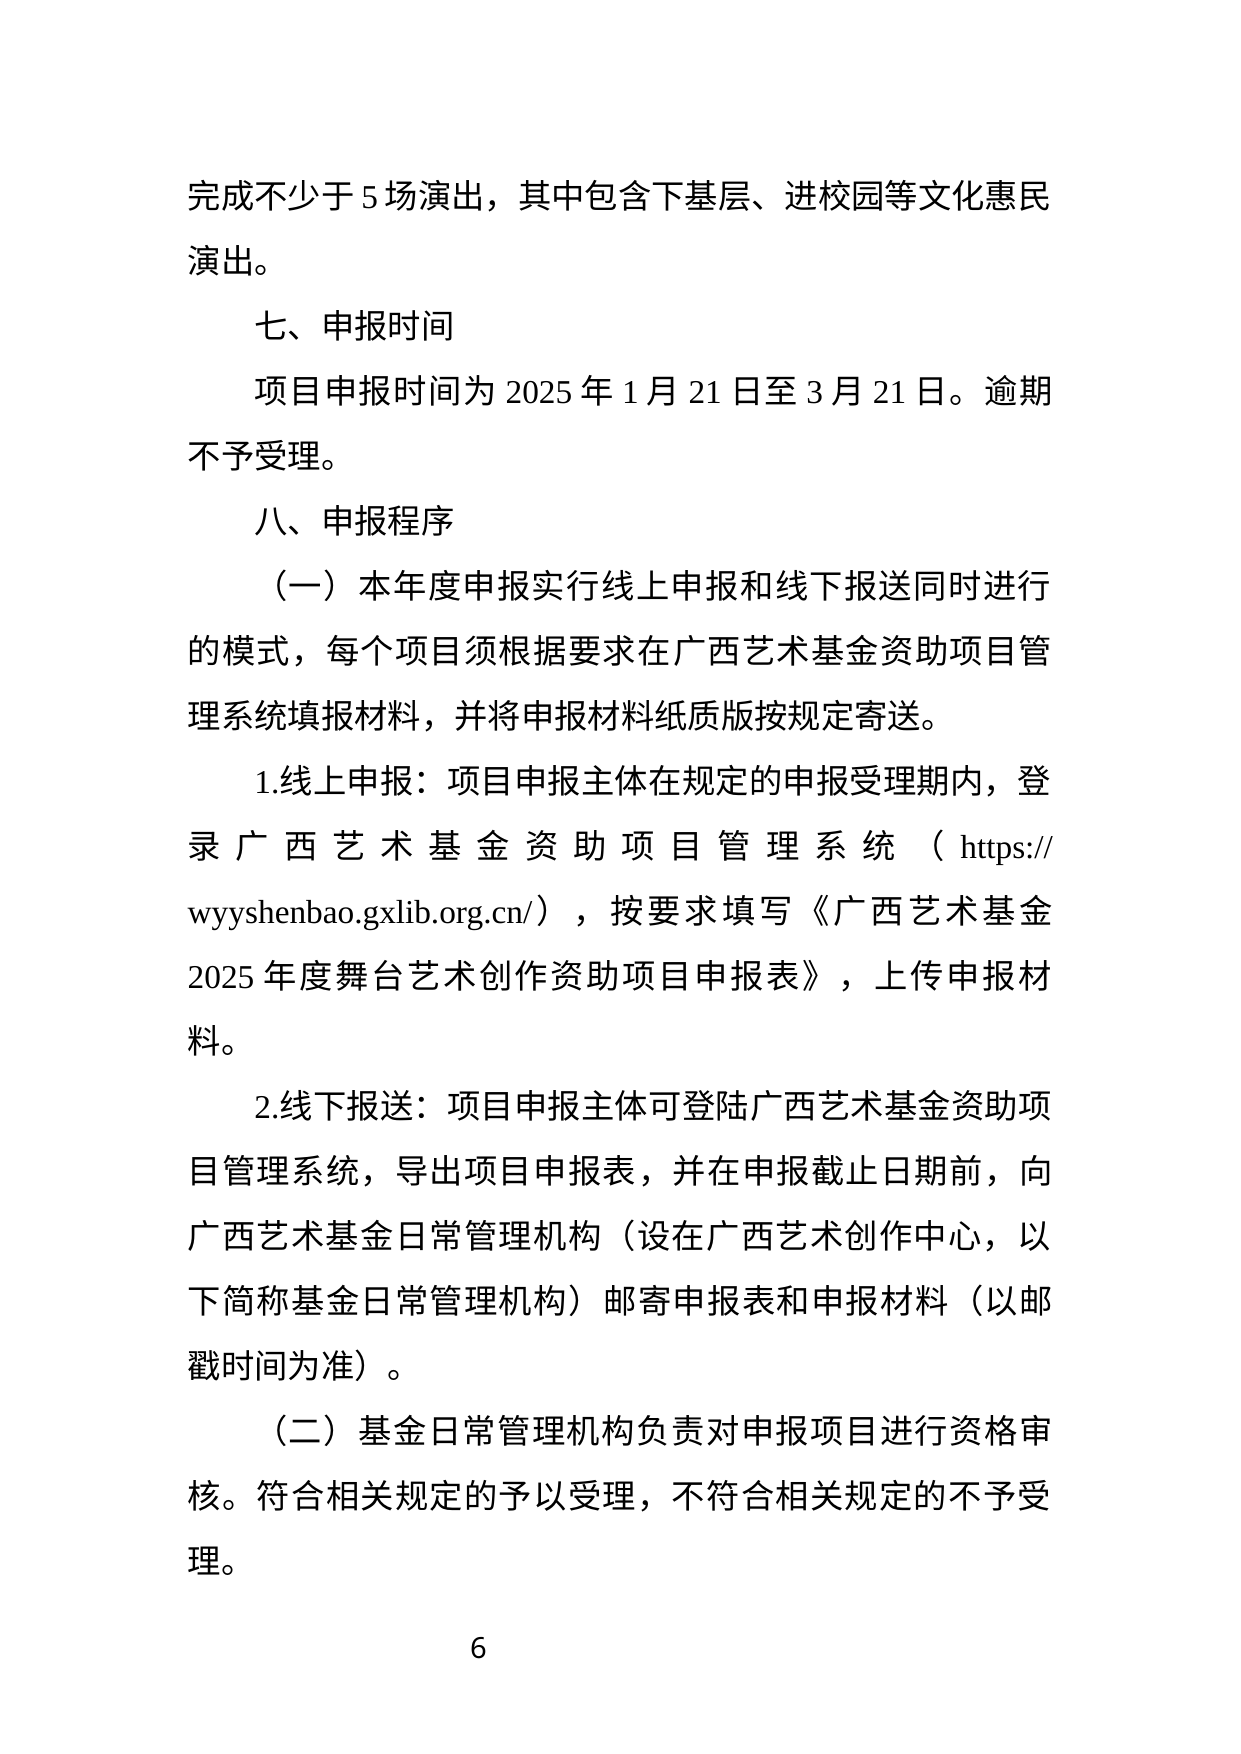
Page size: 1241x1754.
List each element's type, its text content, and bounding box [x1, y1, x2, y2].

text 项目申报时间为2025年1月21日至3月21日。逾期不予受理。 [187, 357, 1053, 487]
text 2.线下报送：项目申报主体可登陆广西艺术基金资助项目管理系统，导出项目申报表，并在申报截止日期前，向广西艺术基金日常管理机构（设在广西艺术创作中心，以下简称基金日常管理机构）邮寄申报表和申报材料（以邮戳时间为准）。 [187, 1072, 1053, 1397]
text 七、申报时间 [187, 292, 1053, 357]
text （二）基金日常管理机构负责对申报项目进行资格审核。符合相关规定的予以受理，不符合相关规定的不予受理。 [187, 1397, 1053, 1592]
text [187, 162, 1053, 292]
text （一）本年度申报实行线上申报和线下报送同时进行的模式，每个项目须根据要求在广西艺术基金资助项目管理系统填报材料，并将申报材料纸质版按规定寄送。 [187, 552, 1053, 747]
text 1.线上申报：项目申报主体在规定的申报受理期内，登录广西艺术基金资助项目管理系统（https://wyyshenbao.gxlib.org.cn/），按要求填写《广西艺术基金2025年度舞台艺术创作资助项目申报表》，上传申报材料。 [187, 747, 1053, 1072]
text 八、申报程序 [187, 487, 1053, 552]
